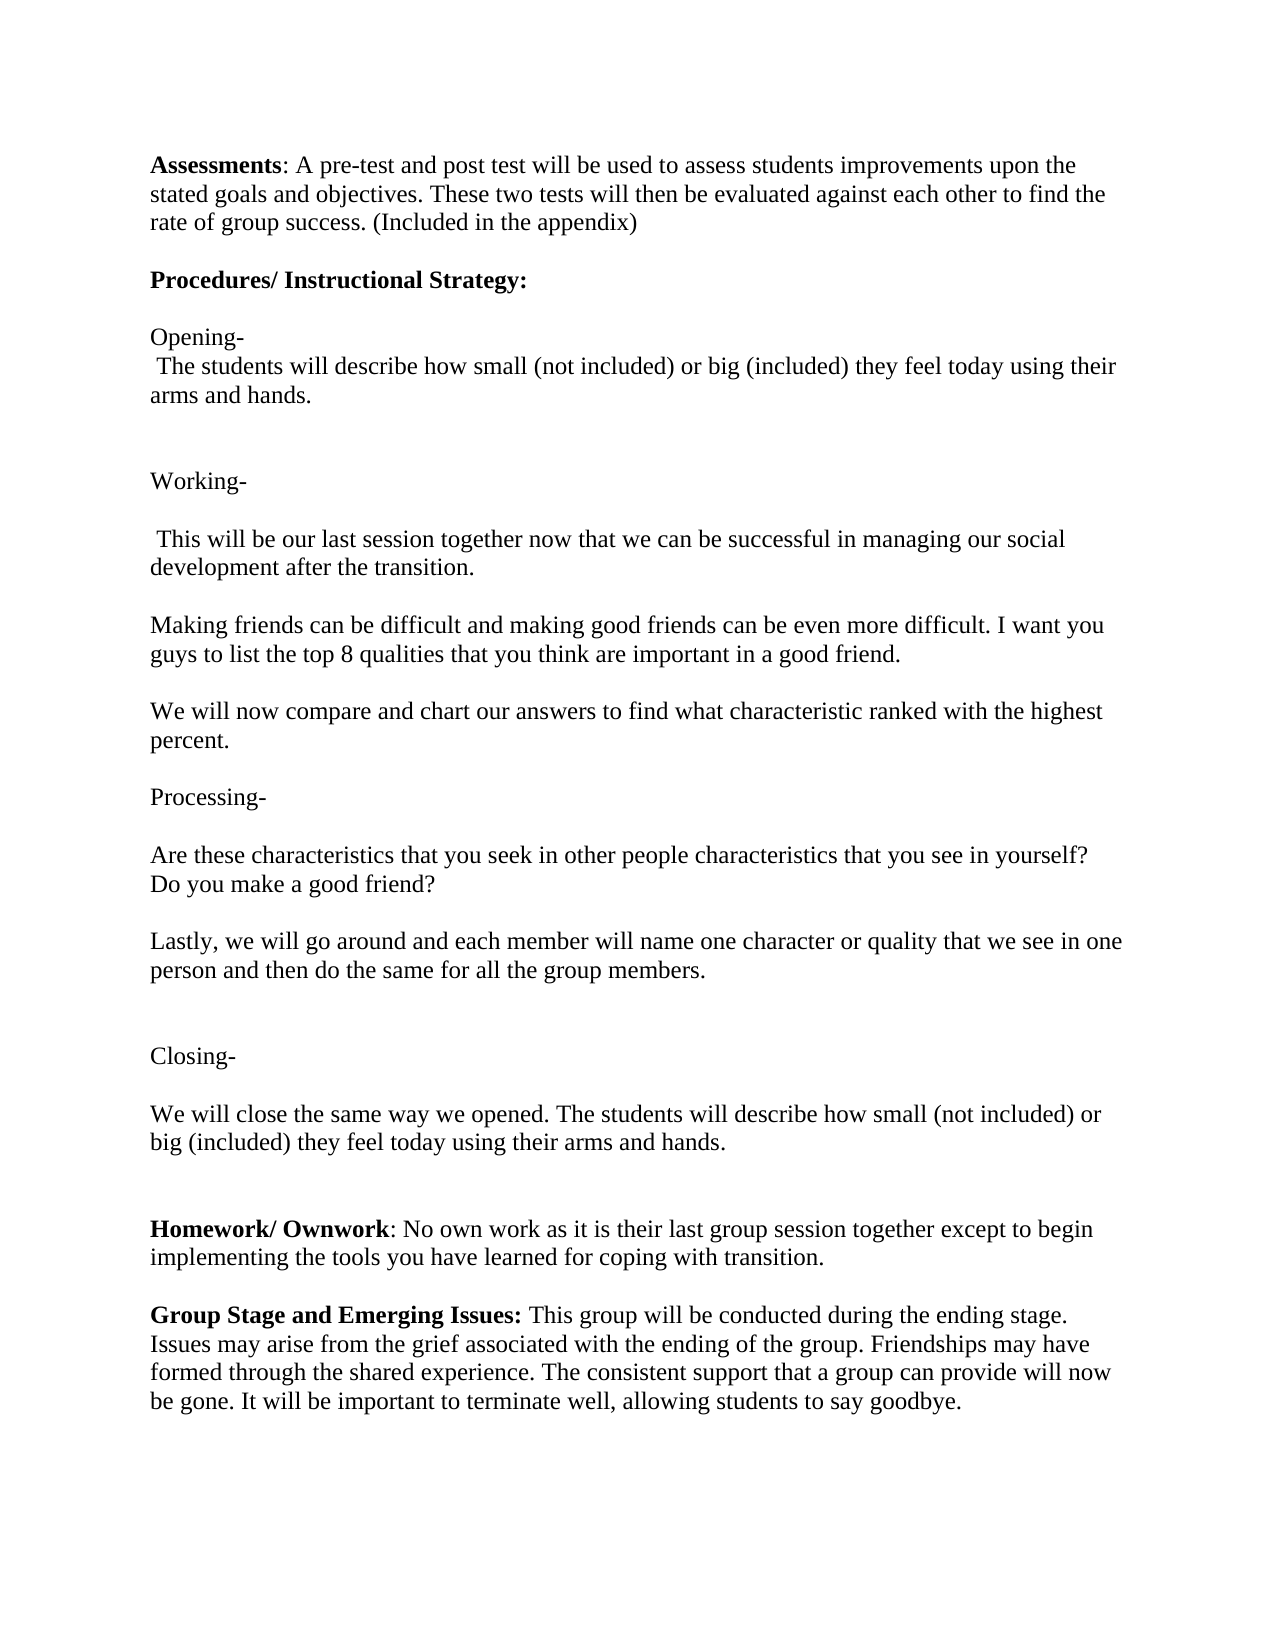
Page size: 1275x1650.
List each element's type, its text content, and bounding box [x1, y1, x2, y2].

text Working- [150, 466, 1125, 495]
text Homework/ Ownwork: No own work as it is their last group session together except to begin implementing the tools you have learned for coping with transition. [150, 1214, 1125, 1271]
text Closing- [150, 1041, 1125, 1070]
text Are these characteristics that you seek in other people characteristics that you see in yourself? [150, 840, 1125, 869]
text Do you make a good friend? [150, 869, 1125, 897]
text Lastly, we will go around and each member will name one character or quality that we see in one person and then do the same for all the group members. [150, 926, 1125, 984]
text Processing- [150, 782, 1125, 811]
text Assessments: A pre-test and post test will be used to assess students improvements upon the stated goals and objectives. These two tests will then be evaluated against each other to find the rate of group success. (Included in the appendix) [150, 150, 1125, 236]
text The students will describe how small (not included) or big (included) they feel today using their arms and hands. [150, 351, 1125, 409]
text Procedures/ Instructional Strategy: [150, 265, 1125, 294]
text We will close the same way we opened. The students will describe how small (not included) or big (included) they feel today using their arms and hands. [150, 1099, 1125, 1156]
text Making friends can be difficult and making good friends can be even more difficult. I want you guys to list the top 8 qualities that you think are important in a good friend. [150, 610, 1125, 667]
text This will be our last session together now that we can be successful in managing our social development after the transition. [150, 524, 1125, 581]
text We will now compare and chart our answers to find what characteristic ranked with the highest percent. [150, 696, 1125, 754]
text Group Stage and Emerging Issues: This group will be conducted during the ending stage. Issues may arise from the grief associated with the ending of the group. Friendships may have formed through the shared experience. The consistent support that a group can provide will now be gone. It will be important to terminate well, allowing students to say goodbye. [150, 1300, 1125, 1415]
text Opening- [150, 322, 1125, 351]
